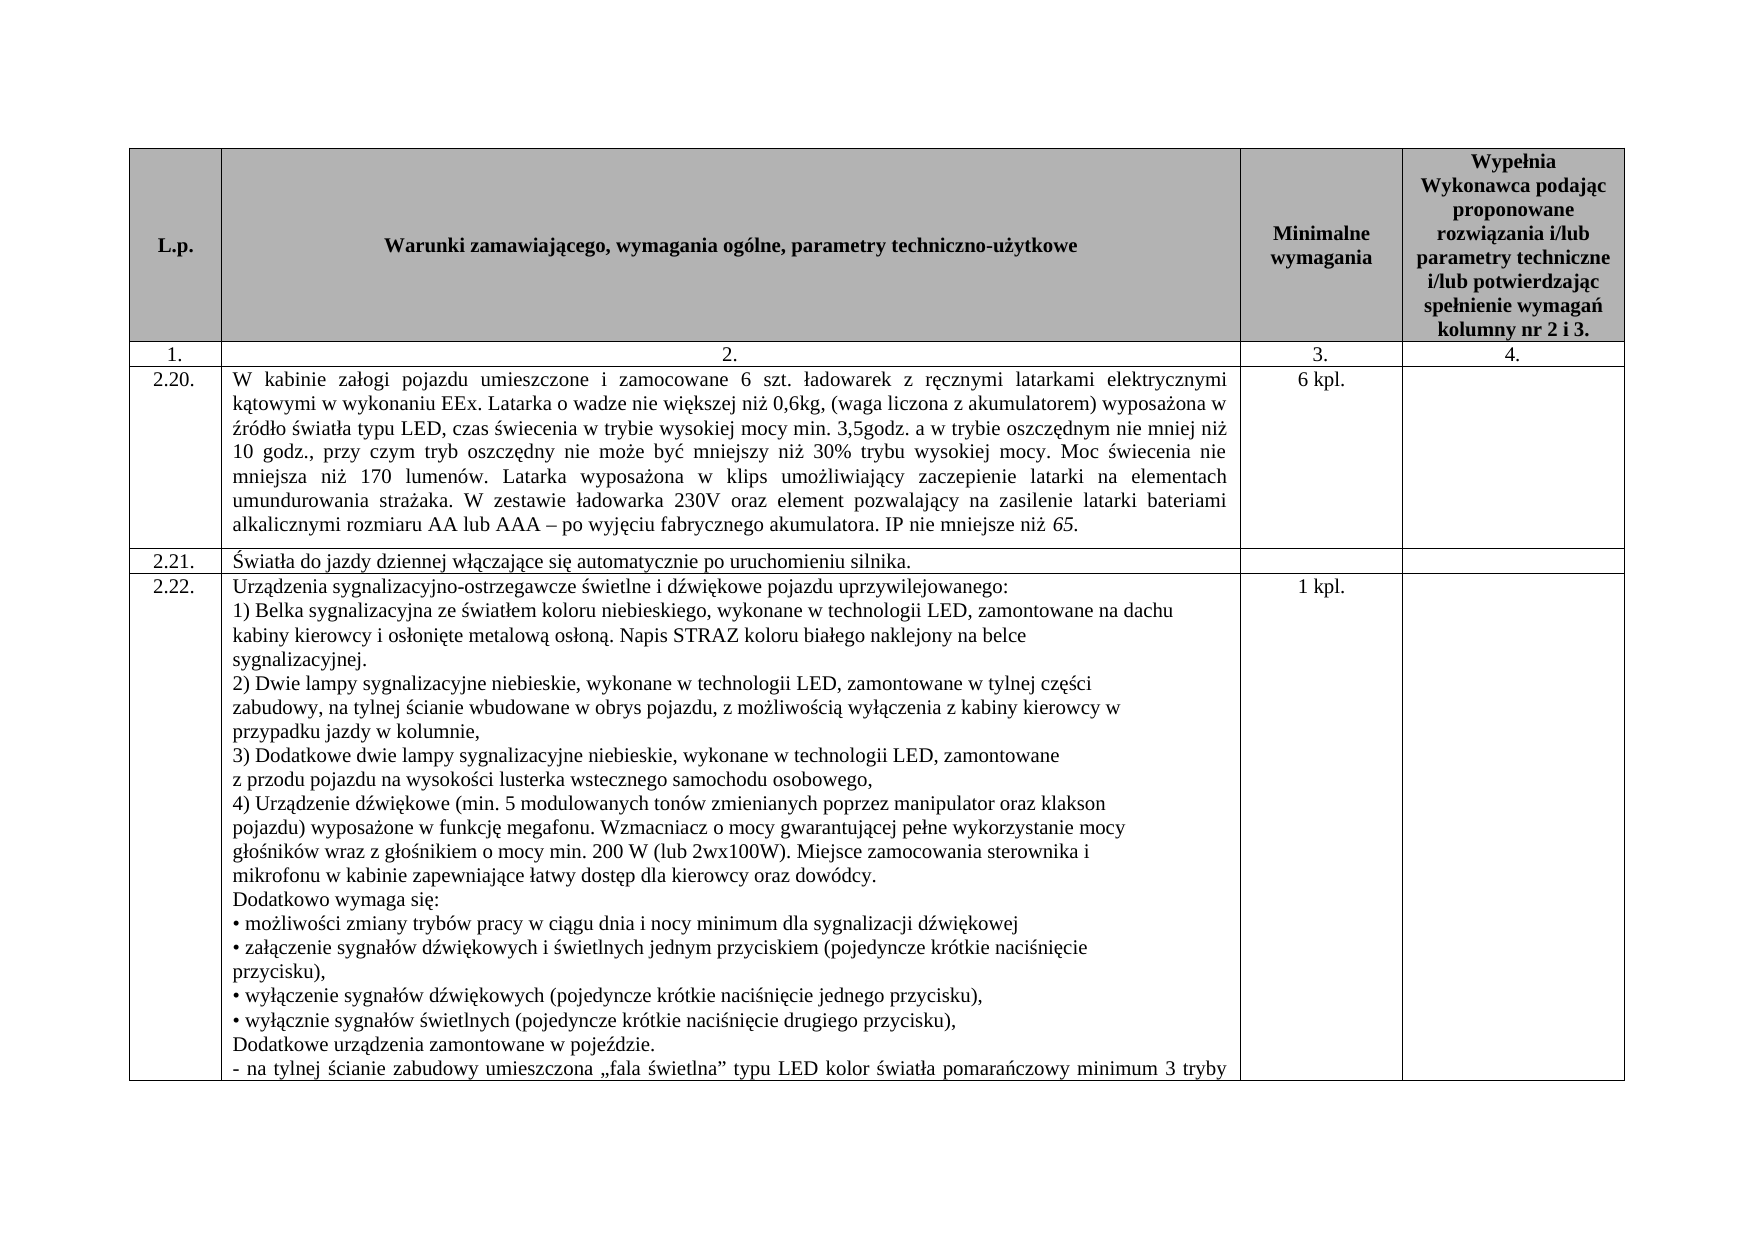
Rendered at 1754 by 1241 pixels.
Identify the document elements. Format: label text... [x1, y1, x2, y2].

table_cell W kabinie załogi pojazdu umieszczone i zamocowane 6 szt. ładowarek z ręcznymi latarkami elektrycznymi kątowymi w wykonaniu EEx. Latarka o wadze nie większej niż 0,6kg, (waga liczona z akumulatorem) wyposażona w źródło światła typu LED, czas świecenia w trybie wysokiej mocy min. 3,5godz. a w trybie oszczędnym nie mniej niż 10 godz., przy czym tryb oszczędny nie może być mniejszy niż 30% trybu wysokiej mocy. Moc świecenia nie mniejsza niż 170 lumenów. Latarka wyposażona w klips umożliwiający zaczepienie latarki na elementach umundurowania strażaka. W zestawie ładowarka 230V oraz element pozwalający na zasilenie latarki bateriami alkalicznymi rozmiaru AA lub AAA – po wyjęciu fabrycznego akumulatora. IP nie mniejsze niż 65. [222, 367, 1240, 548]
table_cell [1241, 549, 1402, 573]
table_cell [130, 342, 221, 366]
table_cell 6 kpl. [1241, 367, 1402, 548]
table_cell 1 kpl. [1241, 574, 1402, 1080]
table_header Wypełnia Wykonawca podając proponowane rozwiązania i/lub parametry techniczne i/lub potwierdzając spełnienie wymagań kolumny nr 2 i 3. [1403, 149, 1624, 341]
table_header Warunki zamawiającego, wymagania ogólne, parametry techniczno-użytkowe [222, 149, 1240, 341]
table_cell [1241, 342, 1402, 366]
table_cell [1403, 574, 1624, 1080]
table_cell [130, 367, 221, 548]
table_cell [1403, 549, 1624, 573]
table_cell [130, 549, 221, 573]
table_cell [1403, 367, 1624, 548]
table_cell [130, 574, 221, 1080]
table_header Minimalne wymagania [1241, 149, 1402, 341]
table_cell [222, 342, 1240, 366]
table_cell Światła do jazdy dziennej włączające się automatycznie po uruchomieniu silnika. [222, 549, 1240, 573]
table_cell [1403, 342, 1624, 366]
table_header L.p. [130, 149, 221, 341]
